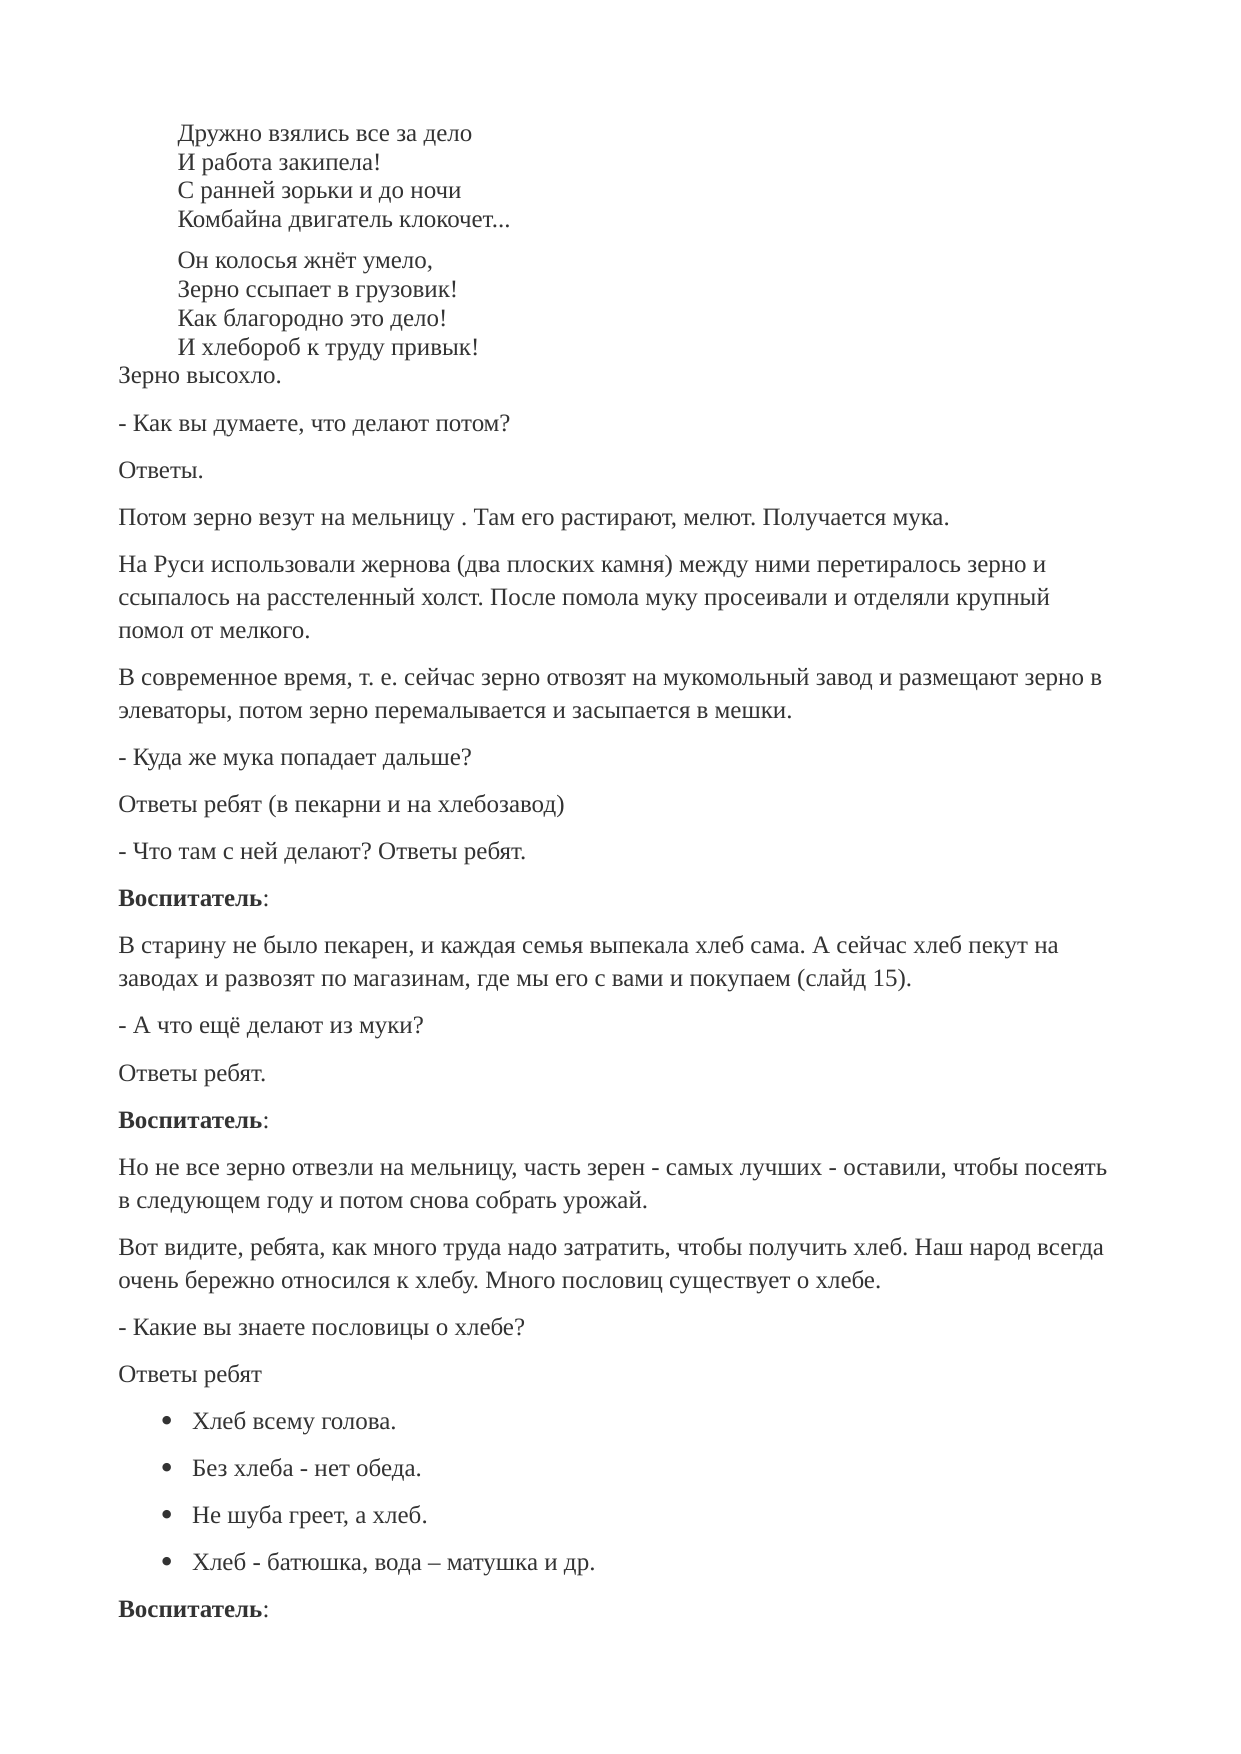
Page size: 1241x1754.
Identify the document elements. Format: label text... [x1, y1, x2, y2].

text Он колосья жнёт умело, Зерно ссыпает в грузовик! Как благородно это дело! И хлебороб к труду привык! [177, 246, 1063, 361]
list Хлеб всему голова. [162, 1406, 1122, 1435]
text - Какие вы знаете пословицы о хлебе? [118, 1312, 1122, 1341]
text Ответы ребят (в пекарни и на хлебозавод) [118, 789, 1122, 818]
text Дружно взялись все за дело И работа закипела! С ранней зорьки и до ночи Комбайна двигатель клокочет... [177, 118, 1063, 233]
text - Что там с ней делают? Ответы ребят. [118, 836, 1122, 865]
text Потом зерно везут на мельницу . Там его растирают, мелют. Получается мука. [118, 502, 1122, 531]
list Не шуба греет, а хлеб. [162, 1500, 1122, 1529]
text Вот видите, ребята, как много труда надо затратить, чтобы получить хлеб. Наш народ всегда очень бережно относился к хлебу. Много пословиц существует о хлебе. [118, 1232, 1122, 1294]
text Но не все зерно отвезли на мельницу, часть зерен - самых лучших - оставили, чтобы посеять в следующем году и потом снова собрать урожай. [118, 1152, 1122, 1214]
text Ответы. [118, 455, 1122, 483]
text Воспитатель: [118, 1105, 1122, 1133]
list Хлеб - батюшка, вода – матушка и др. [162, 1547, 1122, 1576]
text В старину не было пекарен, и каждая семья выпекала хлеб сама. А сейчас хлеб пекут на заводах и развозят по магазинам, где мы его с вами и покупаем (слайд 15). [118, 931, 1122, 992]
text В современное время, т. е. сейчас зерно отвозят на мукомольный завод и размещают зерно в элеваторы, потом зерно перемалывается и засыпается в мешки. [118, 662, 1122, 724]
text - Как вы думаете, что делают потом? [118, 408, 1122, 436]
text - Куда же мука попадает дальше? [118, 742, 1122, 771]
text Воспитатель: [118, 1594, 1122, 1623]
text Ответы ребят. [118, 1058, 1122, 1086]
text Зерно высохло. [118, 361, 1122, 389]
text Воспитатель: [118, 883, 1122, 912]
list Без хлеба - нет обеда. [162, 1453, 1122, 1482]
text Ответы ребят [118, 1359, 1122, 1388]
text На Руси использовали жернова (два плоских камня) между ними перетиралось зерно и ссыпалось на расстеленный холст. После помола муку просеивали и отделяли крупный помол от мелкого. [118, 549, 1122, 644]
text - А что ещё делают из муки? [118, 1011, 1122, 1039]
